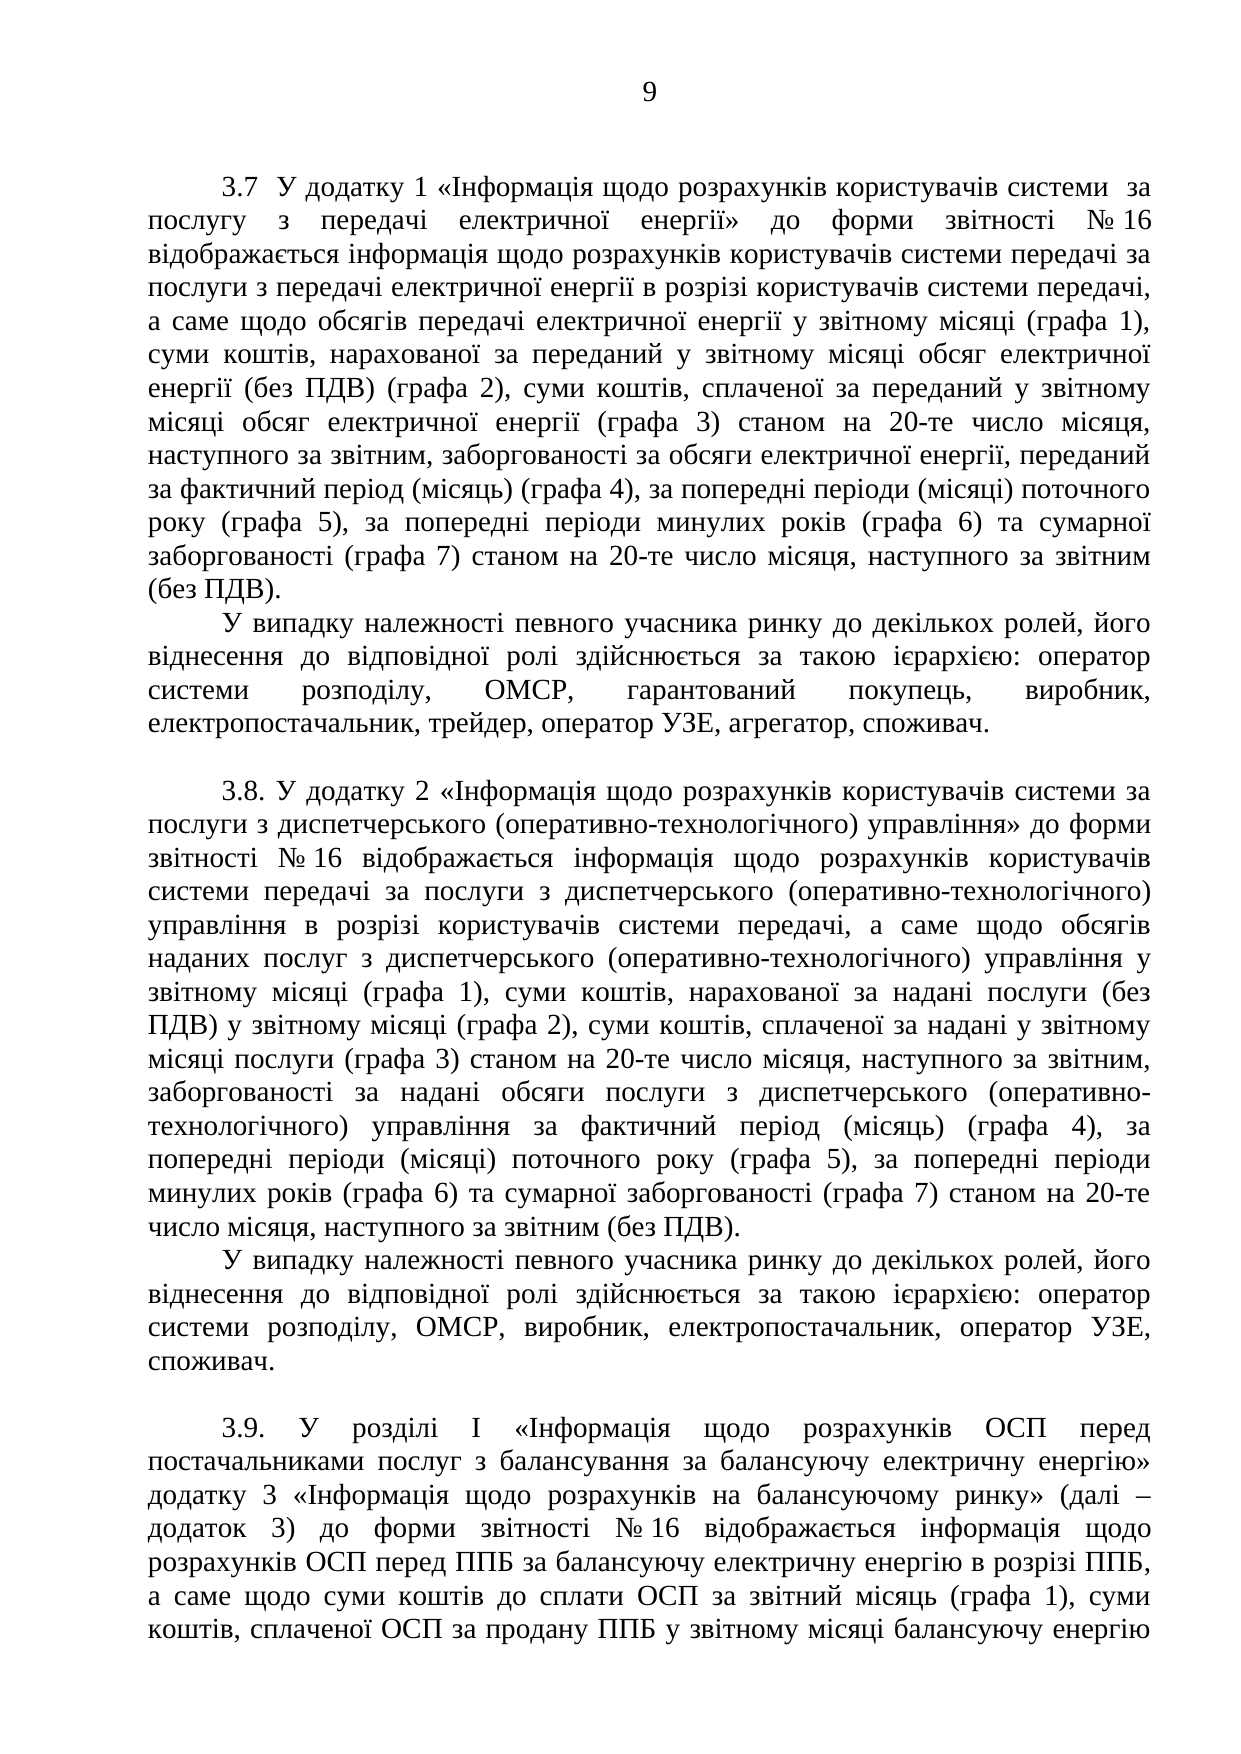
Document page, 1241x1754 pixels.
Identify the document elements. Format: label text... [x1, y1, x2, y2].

text У випадку належності певного учасника ринку до декількох ролей, його віднесення до відповідної ролі здійснюється за такою ієрархією: оператор системи розподілу, ОМСР, гарантований покупець, виробник, електропостачальник, трейдер, оператор УЗЕ, агрегатор, споживач. [148, 605, 1152, 739]
list 3.8. У додатку 2 «Інформація щодо розрахунків користувачів системи за послуги з диспетчерського (оперативно-технологічного) управління» до форми звітності № 16 відображається інформація щодо розрахунків користувачів системи передачі за послуги з диспетчерського (оперативно-технологічного) управління в розрізі користувачів системи передачі, а саме щодо обсягів наданих послуг з диспетчерського (оперативно-технологічного) управління у звітному місяці (графа 1), суми коштів, нарахованої за надані послуги (без ПДВ) у звітному місяці (графа 2), суми коштів, сплаченої за надані у звітному місяці послуги (графа 3) станом на 20-те число місяця, наступного за звітним, заборгованості за надані обсяги послуги з диспетчерського (оперативно-технологічного) управління за фактичний період (місяць) (графа 4), за попередні періоди (місяці) поточного року (графа 5), за попередні періоди минулих років (графа 6) та сумарної заборгованості (графа 7) станом на 20-те число місяця, наступного за звітним (без ПДВ). [148, 773, 1152, 1242]
list 3.7 У додатку 1 «Інформація щодо розрахунків користувачів системи за послугу з передачі електричної енергії» до форми звітності № 16 відображається інформація щодо розрахунків користувачів системи передачі за послуги з передачі електричної енергії в розрізі користувачів системи передачі, а саме щодо обсягів передачі електричної енергії у звітному місяці (графа 1), суми коштів, нарахованої за переданий у звітному місяці обсяг електричної енергії (без ПДВ) (графа 2), суми коштів, сплаченої за переданий у звітному місяці обсяг електричної енергії (графа 3) станом на 20-те число місяця, наступного за звітним, заборгованості за обсяги електричної енергії, переданий за фактичний період (місяць) (графа 4), за попередні періоди (місяці) поточного року (графа 5), за попередні періоди минулих років (графа 6) та сумарної заборгованості (графа 7) станом на 20-те число місяця, наступного за звітним (без ПДВ). [148, 169, 1152, 605]
text У випадку належності певного учасника ринку до декількох ролей, його віднесення до відповідної ролі здійснюється за такою ієрархією: оператор системи розподілу, ОМСР, виробник, електропостачальник, оператор УЗЕ, споживач. [148, 1242, 1152, 1376]
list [148, 1410, 1152, 1645]
